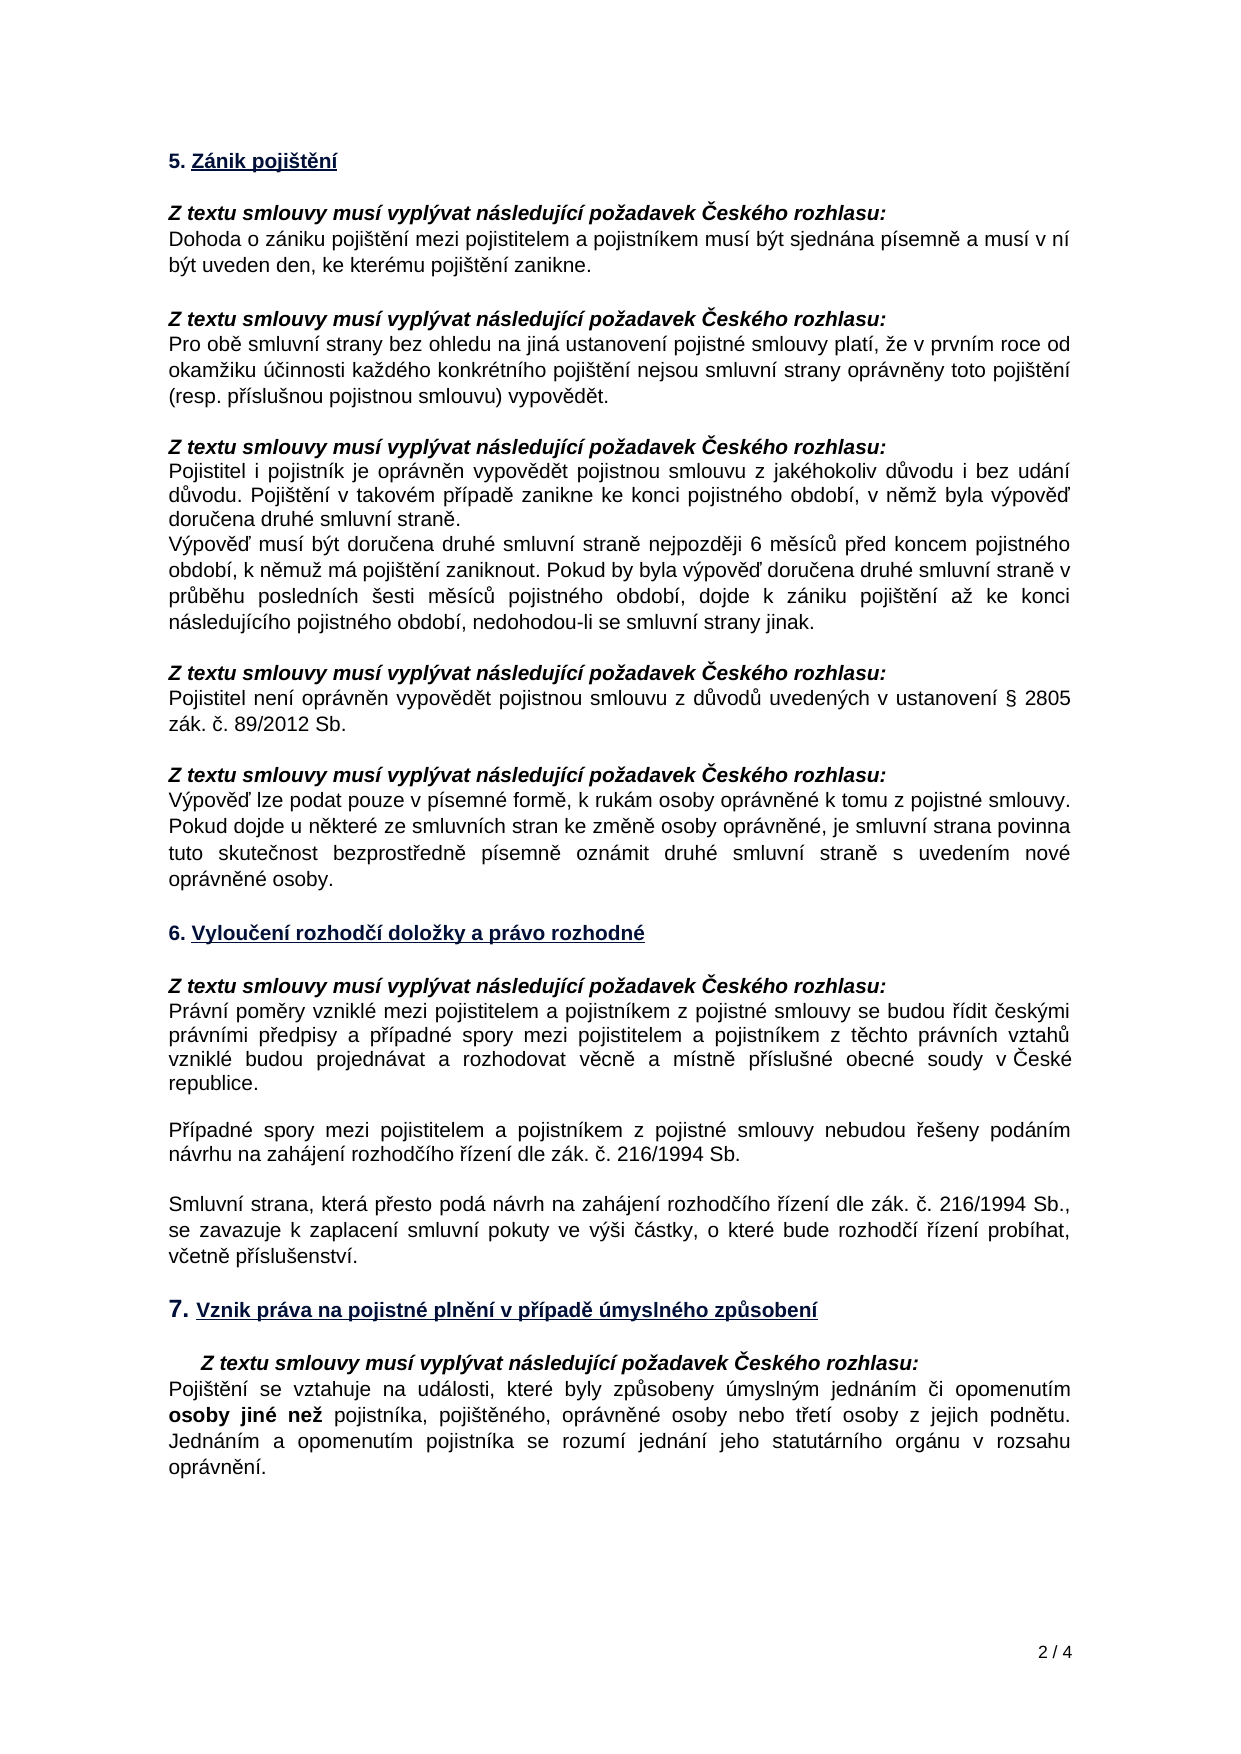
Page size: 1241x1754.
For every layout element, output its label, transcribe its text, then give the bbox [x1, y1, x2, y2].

text Pro obě smluvní strany bez ohledu na jiná ustanovení pojistné smlouvy platí, že v prvním roce od okamžiku účinnosti každého konkrétního pojištění nejsou smluvní strany oprávněny toto pojištění (resp. příslušnou pojistnou smlouvu) vypovědět. [168, 331, 1072, 409]
subtitle Vznik práva na pojistné plnění v případě úmyslného způsobení [168, 1294, 1072, 1323]
text Z textu smlouvy musí vyplývat následující požadavek Českého rozhlasu: [168, 763, 1072, 787]
text Z textu smlouvy musí vyplývat následující požadavek Českého rozhlasu: [168, 435, 1072, 459]
list Smluvní strana, která přesto podá návrh na zahájení rozhodčího řízení dle zák. č. 216/1994 Sb., se zavazuje k zaplacení smluvní pokuty ve výši částky, o které bude rozhodčí řízení probíhat, včetně příslušenství. [168, 1190, 1072, 1268]
text Dohoda o zániku pojištění mezi pojistitelem a pojistníkem musí být sjednána písemně a musí v ní být uveden den, ke kterému pojištění zanikne. [168, 226, 1072, 278]
subtitle Zánik pojištění [168, 145, 1072, 174]
text Z textu smlouvy musí vyplývat následující požadavek Českého rozhlasu: [168, 661, 1072, 685]
text Pojistitel i pojistník je oprávněn vypovědět pojistnou smlouvu z jakéhokoliv důvodu i bez udání důvodu. Pojištění v takovém případě zanikne ke konci pojistného období, v němž byla výpověď doručena druhé smluvní straně. [168, 459, 1072, 531]
text Právní poměry vzniklé mezi pojistitelem a pojistníkem z pojistné smlouvy se budou řídit českými právními předpisy a případné spory mezi pojistitelem a pojistníkem z těchto právních vztahů vzniklé budou projednávat a rozhodovat věcně a místně příslušné obecné soudy v České republice. [168, 998, 1072, 1094]
text Pojistitel není oprávněn vypovědět pojistnou smlouvu z důvodů uvedených v ustanovení § 2805 zák. č. 89/2012 Sb. [168, 685, 1072, 737]
text Z textu smlouvy musí vyplývat následující požadavek Českého rozhlasu: [168, 307, 1072, 331]
list Pojištění se vztahuje na události, které byly způsobeny úmyslným jednáním či opomenutím osoby jiné než pojistníka, pojištěného, oprávněné osoby nebo třetí osoby z jejich podnětu. Jednáním a opomenutím pojistníka se rozumí jednání jeho statutárního orgánu v rozsahu oprávnění. [168, 1376, 1072, 1480]
text Výpověď lze podat pouze v písemné formě, k rukám osoby oprávněné k tomu z pojistné smlouvy. Pokud dojde u některé ze smluvních stran ke změně osoby oprávněné, je smluvní strana povinna tuto skutečnost bezprostředně písemně oznámit druhé smluvní straně s uvedením nové oprávněné osoby. [168, 787, 1072, 891]
subtitle Z textu smlouvy musí vyplývat následující požadavek Českého rozhlasu: [168, 1349, 1072, 1376]
subtitle Vyloučení rozhodčí doložky a právo rozhodné [168, 917, 1072, 946]
text Výpověď musí být doručena druhé smluvní straně nejpozději 6 měsíců před koncem pojistného období, k němuž má pojištění zaniknout. Pokud by byla výpověď doručena druhé smluvní straně v průběhu posledních šesti měsíců pojistného období, dojde k zániku pojištění až ke konci následujícího pojistného období, nedohodou-li se smluvní strany jinak. [168, 531, 1072, 635]
text Z textu smlouvy musí vyplývat následující požadavek Českého rozhlasu: [168, 200, 1072, 226]
text Případné spory mezi pojistitelem a pojistníkem z pojistné smlouvy nebudou řešeny podáním návrhu na zahájení rozhodčího řízení dle zák. č. 216/1994 Sb. [168, 1118, 1072, 1166]
text Z textu smlouvy musí vyplývat následující požadavek Českého rozhlasu: [168, 972, 1072, 998]
